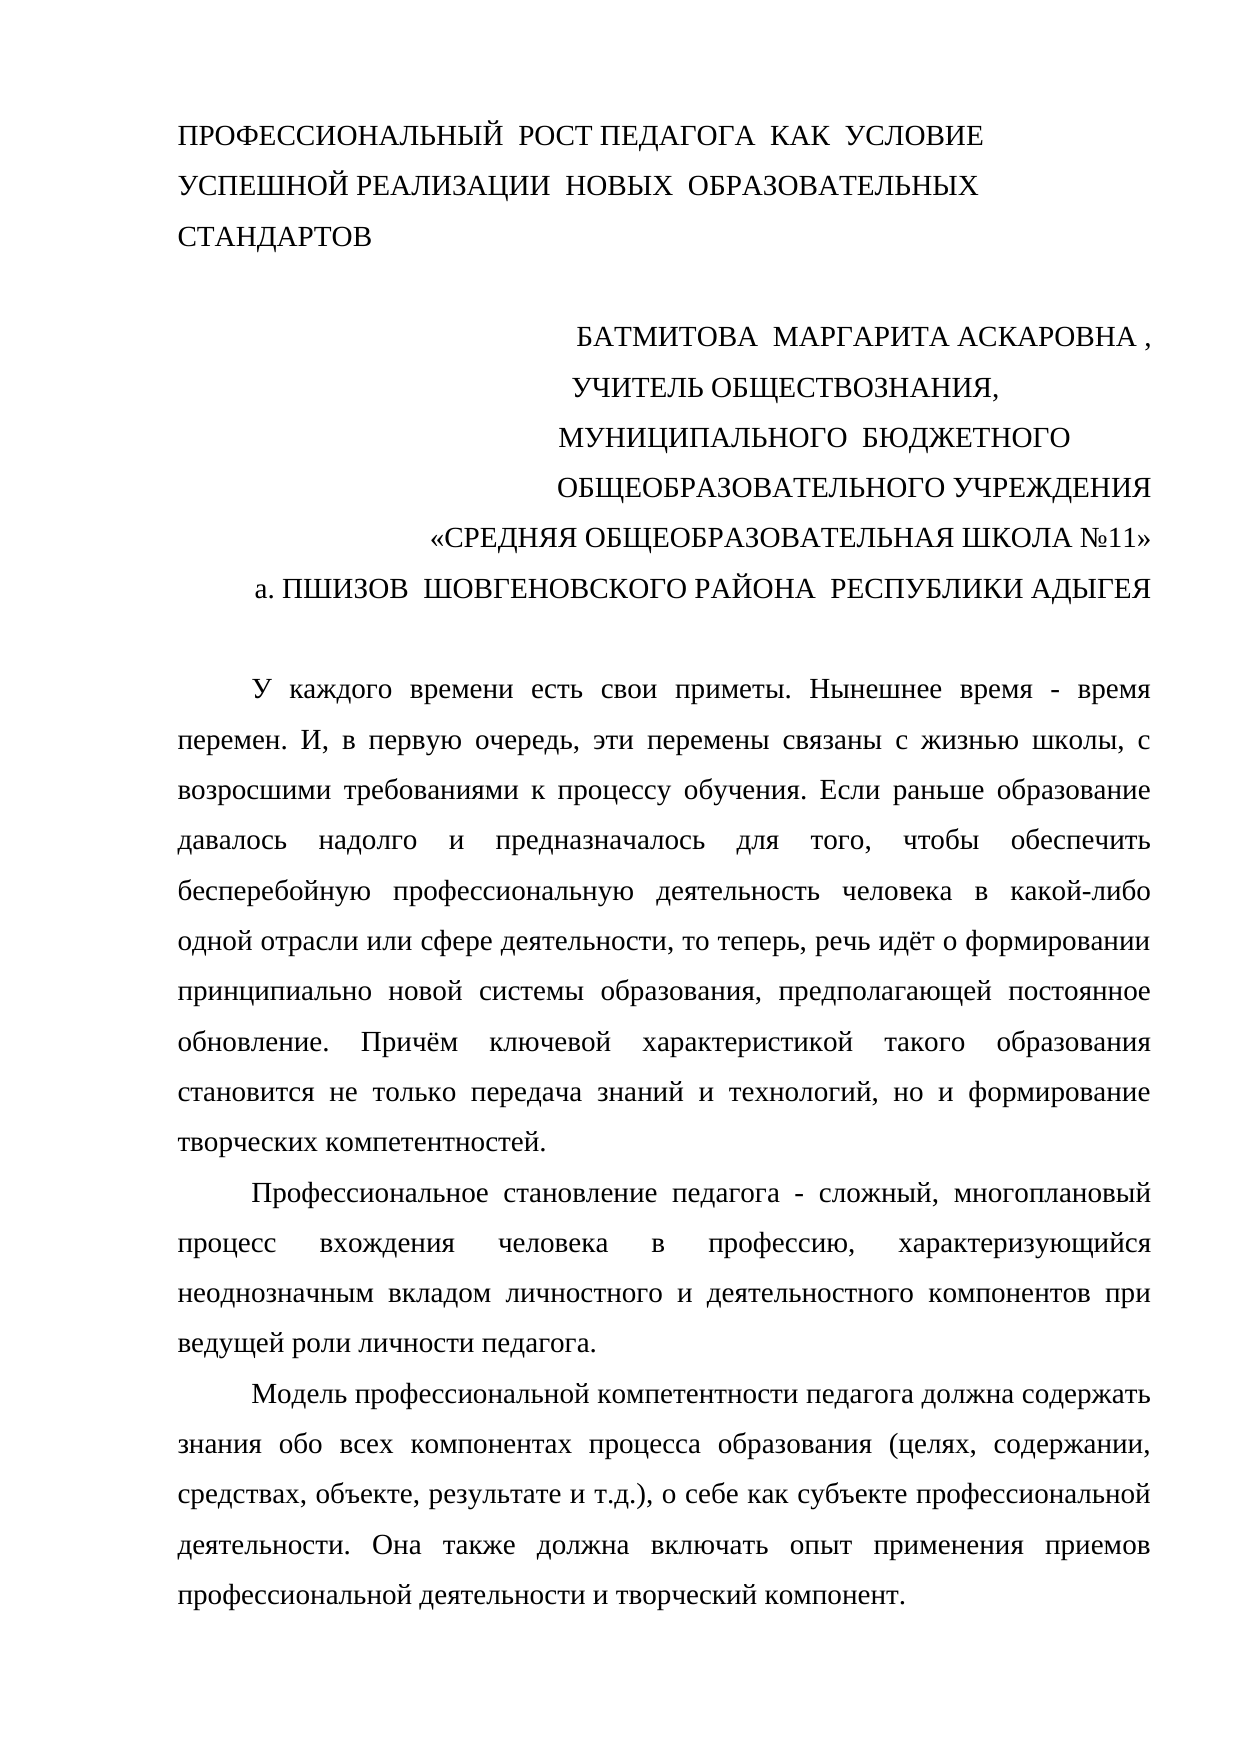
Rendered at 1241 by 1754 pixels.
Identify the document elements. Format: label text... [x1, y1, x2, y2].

text «СРЕДНЯЯ ОБЩЕОБРАЗОВАТЕЛЬНАЯ ШКОЛА №11» [177, 521, 1152, 554]
text У каждого времени есть свои приметы. Нынешнее время - время перемен. И, в первую очередь, эти перемены связаны с жизнью школы, с возросшими требованиями к процессу обучения. Если раньше образование давалось надолго и предназначалось для того, чтобы обеспечить бесперебойную профессиональную деятельность человека в какой-либо одной отрасли или сфере деятельности, то теперь, речь идёт о формировании принципиально новой системы образования, предполагающей постоянное обновление. Причём ключевой характеристикой такого образования становится не только передача знаний и технологий, но и формирование творческих компетентностей. [177, 672, 1152, 1158]
text Профессиональное становление педагога - сложный, многоплановый процесс вхождения человека в профессию, характеризующийся неоднозначным вкладом личностного и деятельностного компонентов при ведущей роли личности педагога. [177, 1175, 1152, 1359]
text Модель профессиональной компетентности педагога должна содержать знания обо всех компонентах процесса образования (целях, содержании, средствах, объекте, результате и т.д.), о себе как субъекте профессиональной деятельности. Она также должна включать опыт применения приемов профессиональной деятельности и творческий компонент. [177, 1376, 1152, 1611]
text БАТМИТОВА МАРГАРИТА АСКАРОВНА , [177, 319, 1152, 353]
text ПРОФЕССИОНАЛЬНЫЙ РОСТ ПЕДАГОГА КАК УСЛОВИЕ УСПЕШНОЙ РЕАЛИЗАЦИИ НОВЫХ ОБРАЗОВАТЕЛЬНЫХ СТАНДАРТОВ [177, 118, 1152, 252]
text УЧИТЕЛЬ ОБЩЕСТВОЗНАНИЯ, [177, 370, 1152, 403]
text а. ПШИЗОВ ШОВГЕНОВСКОГО РАЙОНА РЕСПУБЛИКИ АДЫГЕЯ [177, 571, 1152, 604]
text ОБЩЕОБРАЗОВАТЕЛЬНОГО УЧРЕЖДЕНИЯ [177, 470, 1152, 504]
text МУНИЦИПАЛЬНОГО БЮДЖЕТНОГО [177, 420, 1152, 453]
